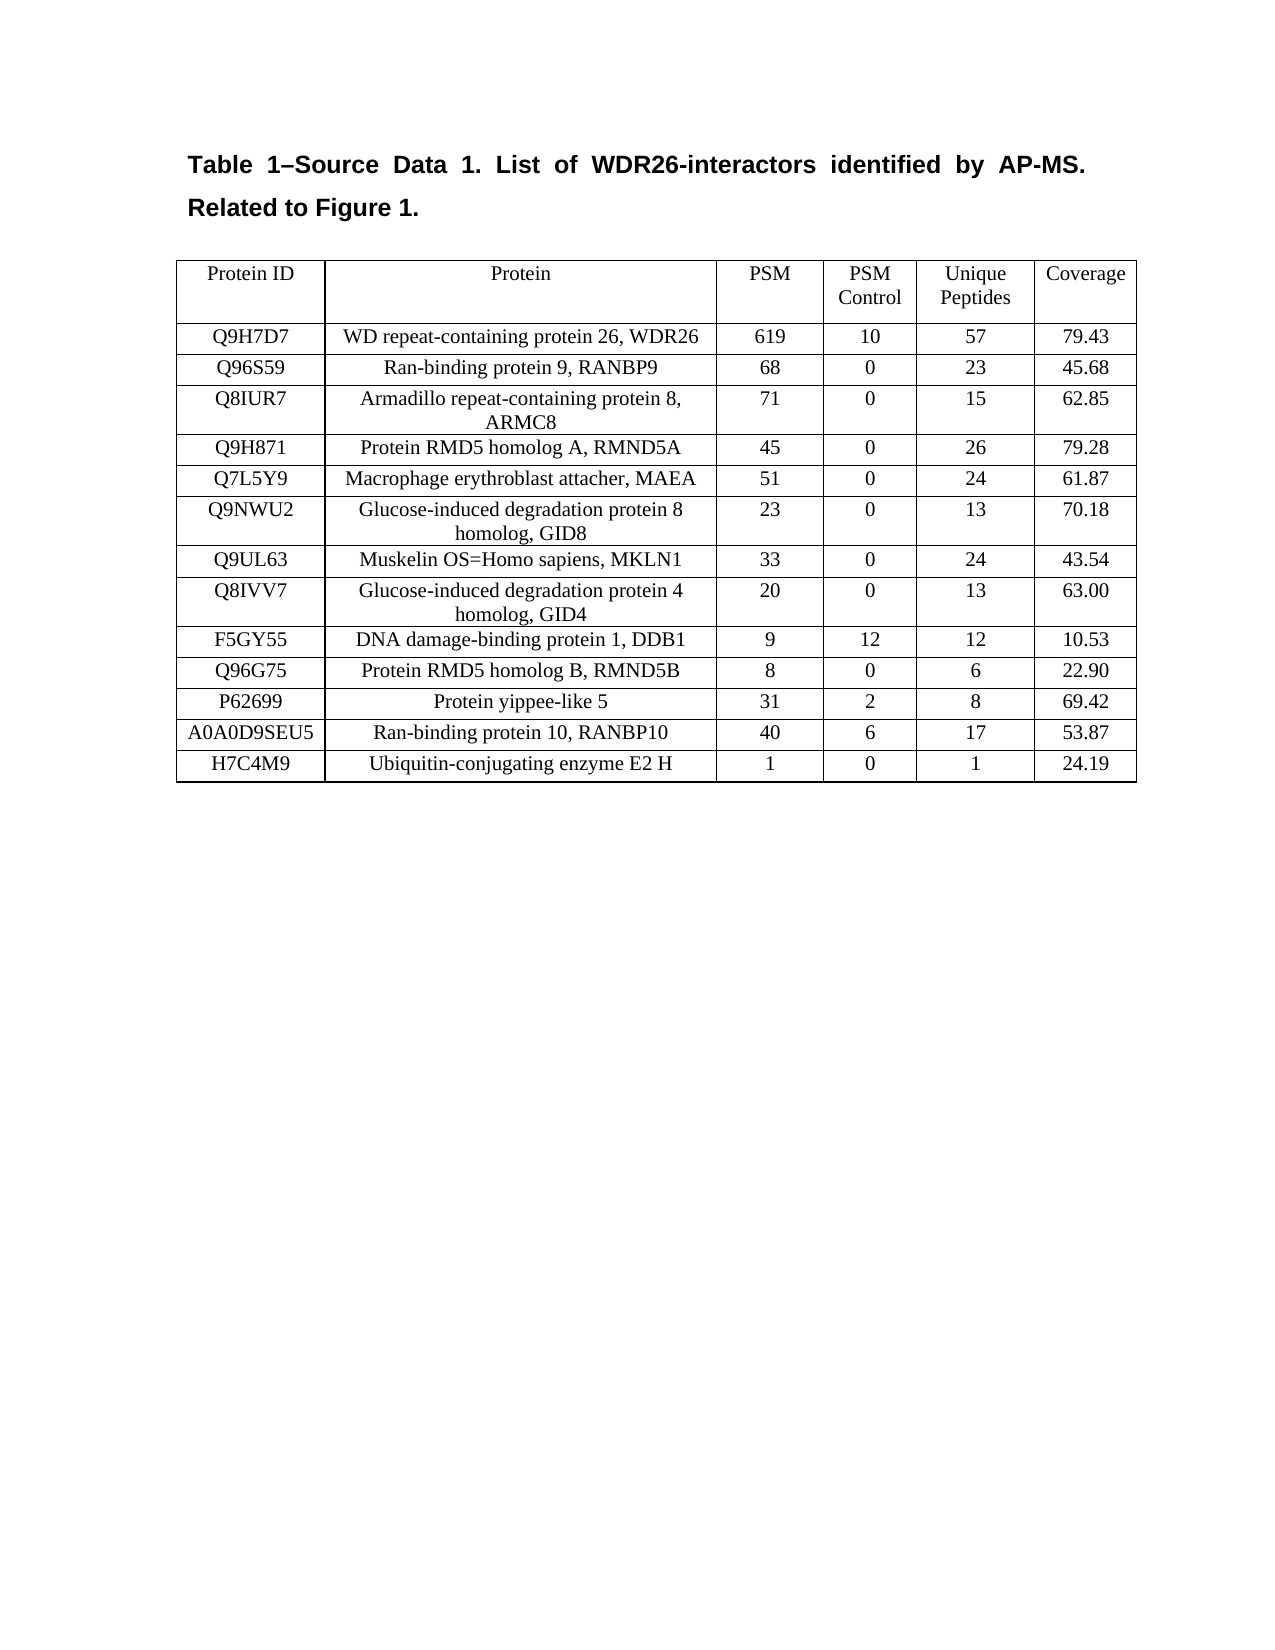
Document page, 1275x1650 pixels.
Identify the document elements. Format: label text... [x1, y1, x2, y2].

table_cell Ran-binding protein 10, RANBP10 [326, 720, 716, 750]
table_cell P62699 [177, 689, 324, 719]
table_cell 40 [717, 720, 823, 750]
table_cell Macrophage erythroblast attacher, MAEA [326, 466, 716, 496]
table_cell 2 [824, 689, 916, 719]
table_cell 8 [917, 689, 1034, 719]
table_cell 0 [824, 435, 916, 465]
table_cell 6 [824, 720, 916, 750]
table_cell WD repeat-containing protein 26, WDR26 [326, 324, 716, 354]
table_cell 43.54 [1035, 546, 1136, 577]
table_cell 79.43 [1035, 324, 1136, 354]
table_cell 0 [824, 658, 916, 688]
table_cell 10 [824, 324, 916, 354]
table_cell 9 [717, 627, 823, 657]
table_cell 51 [717, 466, 823, 496]
table_cell 23 [917, 355, 1034, 385]
table_cell Glucose-induced degradation protein 4 homolog, GID4 [326, 578, 716, 626]
table_cell Muskelin OS=Homo sapiens, MKLN1 [326, 546, 716, 577]
table_cell 20 [717, 578, 823, 626]
table_cell 12 [824, 627, 916, 657]
table_cell Armadillo repeat-containing protein 8, ARMC8 [326, 386, 716, 434]
table_cell 57 [917, 324, 1034, 354]
table_cell 8 [717, 658, 823, 688]
table_cell 24.19 [1035, 751, 1136, 781]
table_cell 33 [717, 546, 823, 577]
table_cell 15 [917, 386, 1034, 434]
table_cell 23 [717, 497, 823, 545]
table_cell 12 [917, 627, 1034, 657]
table_header Protein [326, 261, 716, 322]
table_cell Protein RMD5 homolog B, RMND5B [326, 658, 716, 688]
table_cell 6 [917, 658, 1034, 688]
table_cell A0A0D9SEU5 [177, 720, 324, 750]
table_cell 0 [824, 497, 916, 545]
table_cell Ran-binding protein 9, RANBP9 [326, 355, 716, 385]
table_cell 79.28 [1035, 435, 1136, 465]
table_cell 70.18 [1035, 497, 1136, 545]
table_cell 619 [717, 324, 823, 354]
table_cell Q8IVV7 [177, 578, 324, 626]
table_cell 0 [824, 466, 916, 496]
table_cell 10.53 [1035, 627, 1136, 657]
table_cell 1 [917, 751, 1034, 781]
table_cell 0 [824, 751, 916, 781]
table_cell 68 [717, 355, 823, 385]
table_cell 22.90 [1035, 658, 1136, 688]
table_cell 45.68 [1035, 355, 1136, 385]
table_cell Q9H7D7 [177, 324, 324, 354]
table_cell F5GY55 [177, 627, 324, 657]
table_cell 1 [717, 751, 823, 781]
table_header PSM Control [824, 261, 916, 322]
table_cell 31 [717, 689, 823, 719]
table_cell 71 [717, 386, 823, 434]
table_cell 17 [917, 720, 1034, 750]
table_cell 0 [824, 578, 916, 626]
table_cell Glucose-induced degradation protein 8 homolog, GID8 [326, 497, 716, 545]
table_header Coverage [1035, 261, 1136, 322]
table_cell 24 [917, 466, 1034, 496]
table_cell H7C4M9 [177, 751, 324, 781]
table_cell Q9H871 [177, 435, 324, 465]
table_cell 0 [824, 355, 916, 385]
table_cell Protein yippee-like 5 [326, 689, 716, 719]
table_cell DNA damage-binding protein 1, DDB1 [326, 627, 716, 657]
table_cell 0 [824, 546, 916, 577]
table_header Unique Peptides [917, 261, 1034, 322]
table_cell 13 [917, 497, 1034, 545]
table_cell Q7L5Y9 [177, 466, 324, 496]
table_cell 0 [824, 386, 916, 434]
table_header Protein ID [177, 261, 324, 322]
table_cell 61.87 [1035, 466, 1136, 496]
table_cell Q8IUR7 [177, 386, 324, 434]
table_cell 69.42 [1035, 689, 1136, 719]
table_cell Ubiquitin-conjugating enzyme E2 H [326, 751, 716, 781]
table_cell Protein RMD5 homolog A, RMND5A [326, 435, 716, 465]
table_cell Q9NWU2 [177, 497, 324, 545]
table_cell 26 [917, 435, 1034, 465]
table_cell 63.00 [1035, 578, 1136, 626]
table_cell 24 [917, 546, 1034, 577]
table_cell 53.87 [1035, 720, 1136, 750]
table_cell 45 [717, 435, 823, 465]
text Table 1–Source Data 1. List of WDR26-interactors identified by AP-MS. Related to Figure 1. [187, 150, 1087, 222]
table_cell 13 [917, 578, 1034, 626]
table_cell Q96G75 [177, 658, 324, 688]
table_header PSM [717, 261, 823, 322]
table_cell 62.85 [1035, 386, 1136, 434]
table_cell Q9UL63 [177, 546, 324, 577]
table_cell Q96S59 [177, 355, 324, 385]
